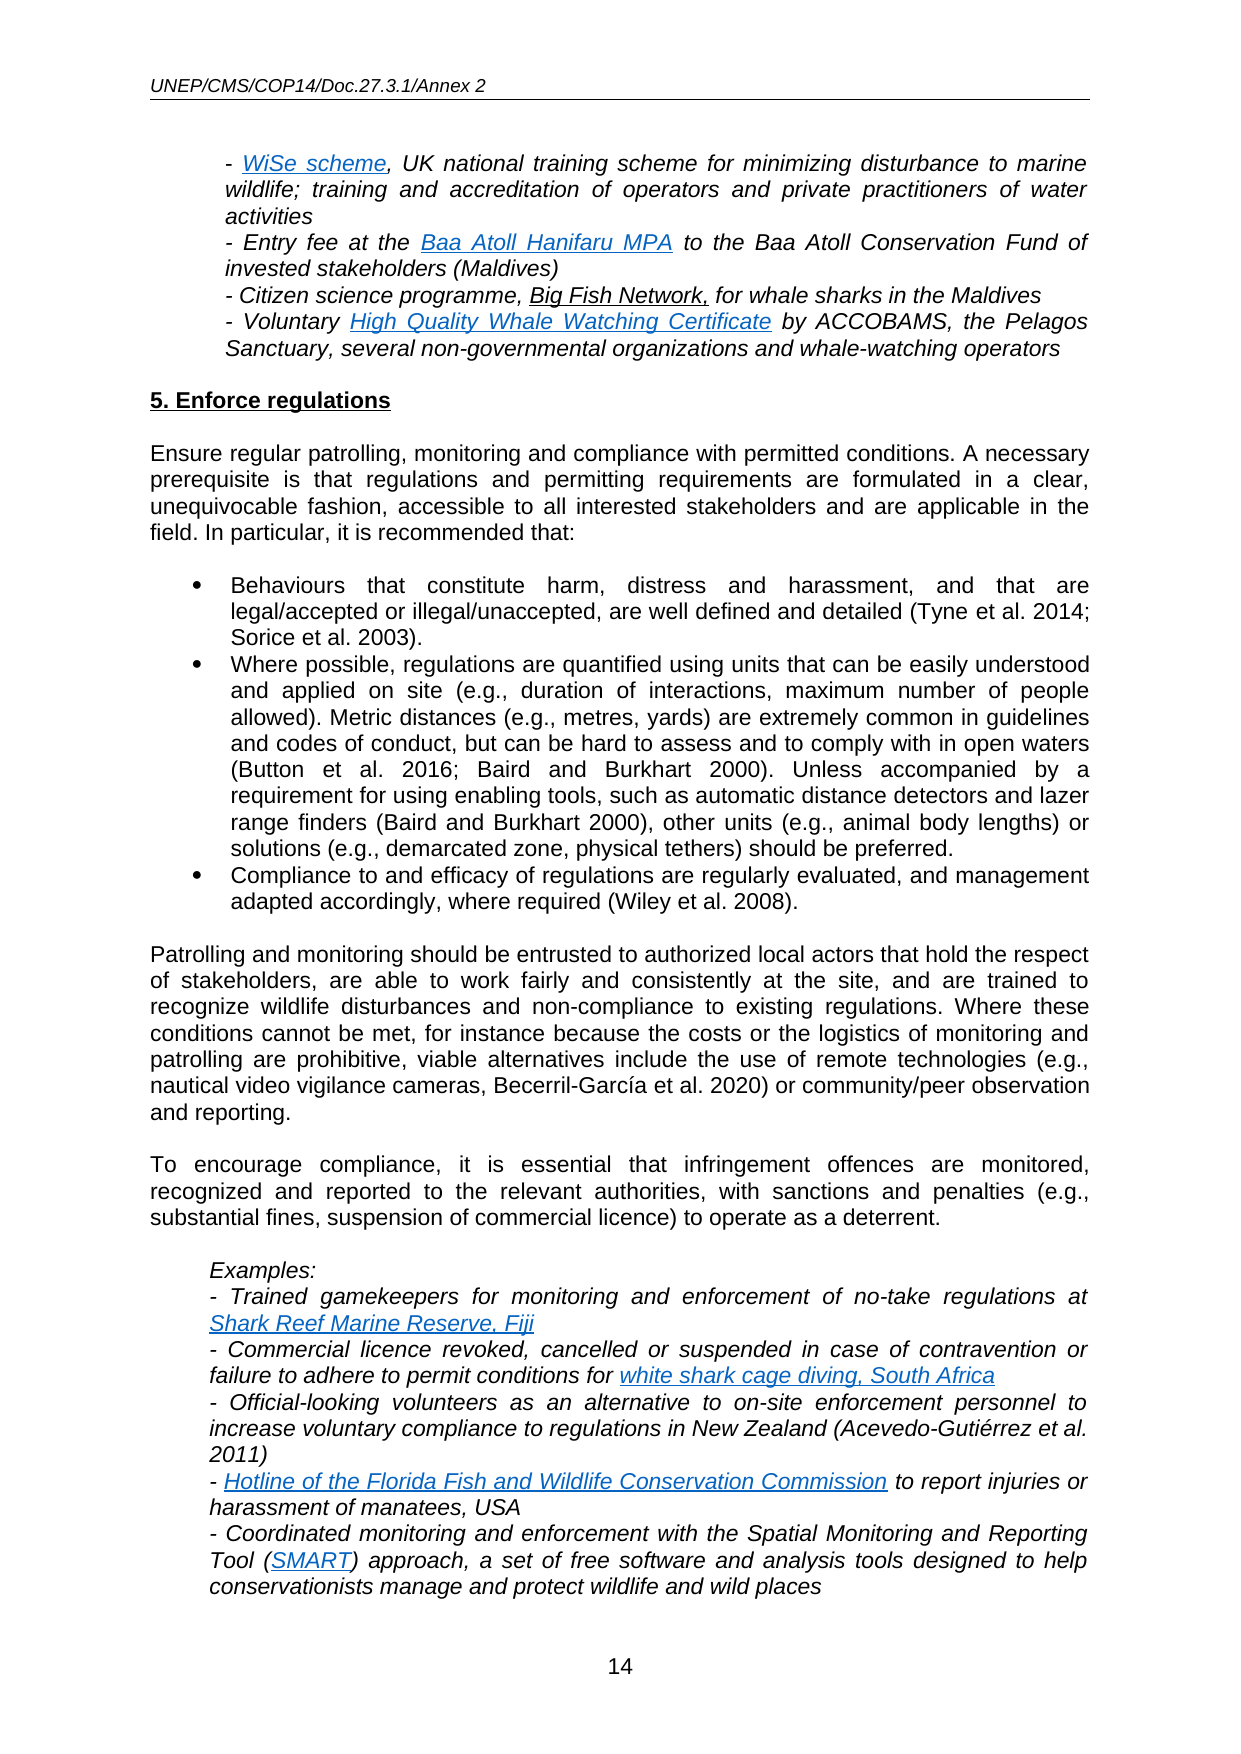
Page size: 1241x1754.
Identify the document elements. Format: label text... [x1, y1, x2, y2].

list To encourage compliance, it is essential that infringement offences are monitored, recognized and reported to the relevant authorities, with sanctions and penalties (e.g., substantial fines, suspension of commercial licence) to operate as a deterrent. [150, 1151, 1090, 1231]
list Behaviours that constitute harm, distress and harassment, and that are legal/accepted or illegal/unaccepted, are well defined and detailed (Tyne et al. 2014; Sorice et al. 2003). [193, 572, 1090, 651]
list Examples: [209, 1257, 1090, 1283]
list Compliance to and efficacy of regulations are regularly evaluated, and management adapted accordingly, where required (Wiley et al. 2008). [193, 862, 1090, 914]
list Ensure regular patrolling, monitoring and compliance with permitted conditions. A necessary prerequisite is that regulations and permitting requirements are formulated in a clear, unequivocable fashion, accessible to all interested stakeholders and are applicable in the field. In particular, it is recommended that: [150, 440, 1090, 545]
list - WiSe scheme, UK national training scheme for minimizing disturbance to marine wildlife; training and accreditation of operators and private practitioners of water activities [225, 150, 1090, 229]
list - Coordinated monitoring and enforcement with the Spatial Monitoring and Reporting Tool (SMART) approach, a set of free software and analysis tools designed to help conservationists manage and protect wildlife and wild places [209, 1520, 1090, 1599]
list - Commercial licence revoked, cancelled or suspended in case of contravention or failure to adhere to permit conditions for white shark cage diving, South Africa [209, 1336, 1090, 1389]
list - Official-looking volunteers as an alternative to on-site enforcement personnel to increase voluntary compliance to regulations in New Zealand (Acevedo-Gutiérrez et al. 2011) [209, 1389, 1090, 1468]
list - Citizen science programme, Big Fish Network, for whale sharks in the Maldives [225, 282, 1090, 308]
list - Voluntary High Quality Whale Watching Certificate by ACCOBAMS, the Pelagos Sanctuary, several non-governmental organizations and whale-watching operators [225, 308, 1090, 361]
list - Hotline of the Florida Fish and Wildlife Conservation Commission to report injuries or harassment of manatees, USA [209, 1468, 1090, 1520]
list - Entry fee at the Baa Atoll Hanifaru MPA to the Baa Atoll Conservation Fund of invested stakeholders (Maldives) [225, 229, 1090, 282]
text Patrolling and monitoring should be entrusted to authorized local actors that hold the respect of stakeholders, are able to work fairly and consistently at the site, and are trained to recognize wildlife disturbances and non-compliance to existing regulations. Where these conditions cannot be met, for instance because the costs or the logistics of monitoring and patrolling are prohibitive, viable alternatives include the use of remote technologies (e.g., nautical video vigilance cameras, Becerril-García et al. 2020) or community/peer observation and reporting. [150, 941, 1090, 1125]
list - Trained gamekeepers for monitoring and enforcement of no-take regulations at Shark Reef Marine Reserve, Fiji [209, 1283, 1090, 1336]
list Where possible, regulations are quantified using units that can be easily understood and applied on site (e.g., duration of interactions, maximum number of people allowed). Metric distances (e.g., metres, yards) are extremely common in guidelines and codes of conduct, but can be hard to assess and to comply with in open waters (Button et al. 2016; Baird and Burkhart 2000). Unless accompanied by a requirement for using enabling tools, such as automatic distance detectors and lazer range finders (Baird and Burkhart 2000), other units (e.g., animal body lengths) or solutions (e.g., demarcated zone, physical tethers) should be preferred. [193, 651, 1090, 862]
list 5. Enforce regulations [150, 387, 1090, 413]
